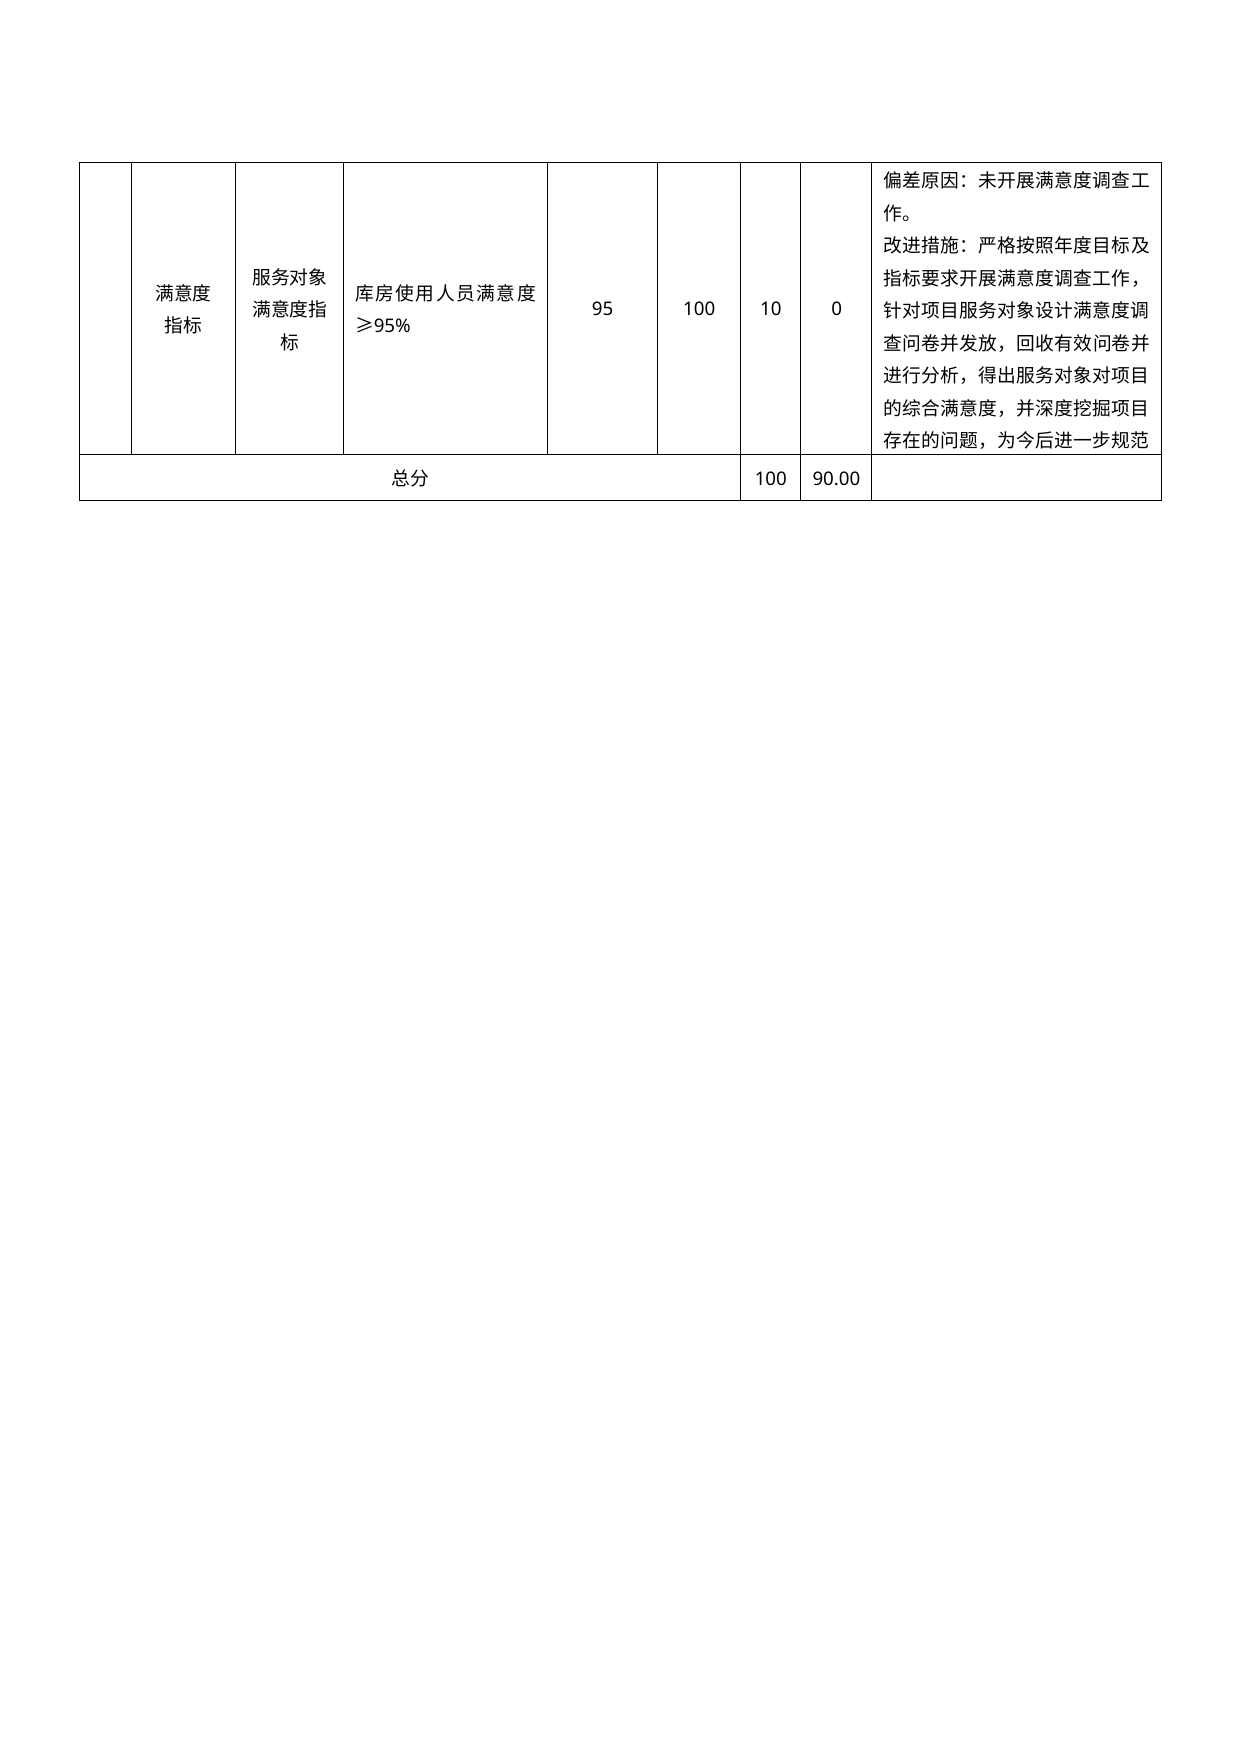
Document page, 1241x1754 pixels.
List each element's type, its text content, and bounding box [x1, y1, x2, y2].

table_cell 100 [658, 163, 740, 454]
table_cell 90.00 [801, 455, 871, 500]
table_cell 服务对象满意度指标 [236, 163, 343, 454]
table_cell 库房使用人员满意度≥95% [344, 163, 547, 454]
table_cell 0 [801, 163, 871, 454]
table_cell 满意度 指标 [132, 163, 235, 454]
table_cell 10 [741, 163, 800, 454]
table_cell [872, 455, 1161, 500]
table_cell 总分 [80, 455, 740, 500]
table_cell 100 [741, 455, 800, 500]
table_cell 偏差原因：未开展满意度调查工作。 改进措施：严格按照年度目标及指标要求开展满意度调查工作，针对项目服务对象设计满意度调查问卷并发放，回收有效问卷并进行分析，得出服务对象对项目的综合满意度，并深度挖掘项目存在的问题，为今后进一步规范项目管理、提高项目实施效果、改进自身工作提供依据。 [872, 163, 1161, 454]
table_cell 95 [548, 163, 657, 454]
